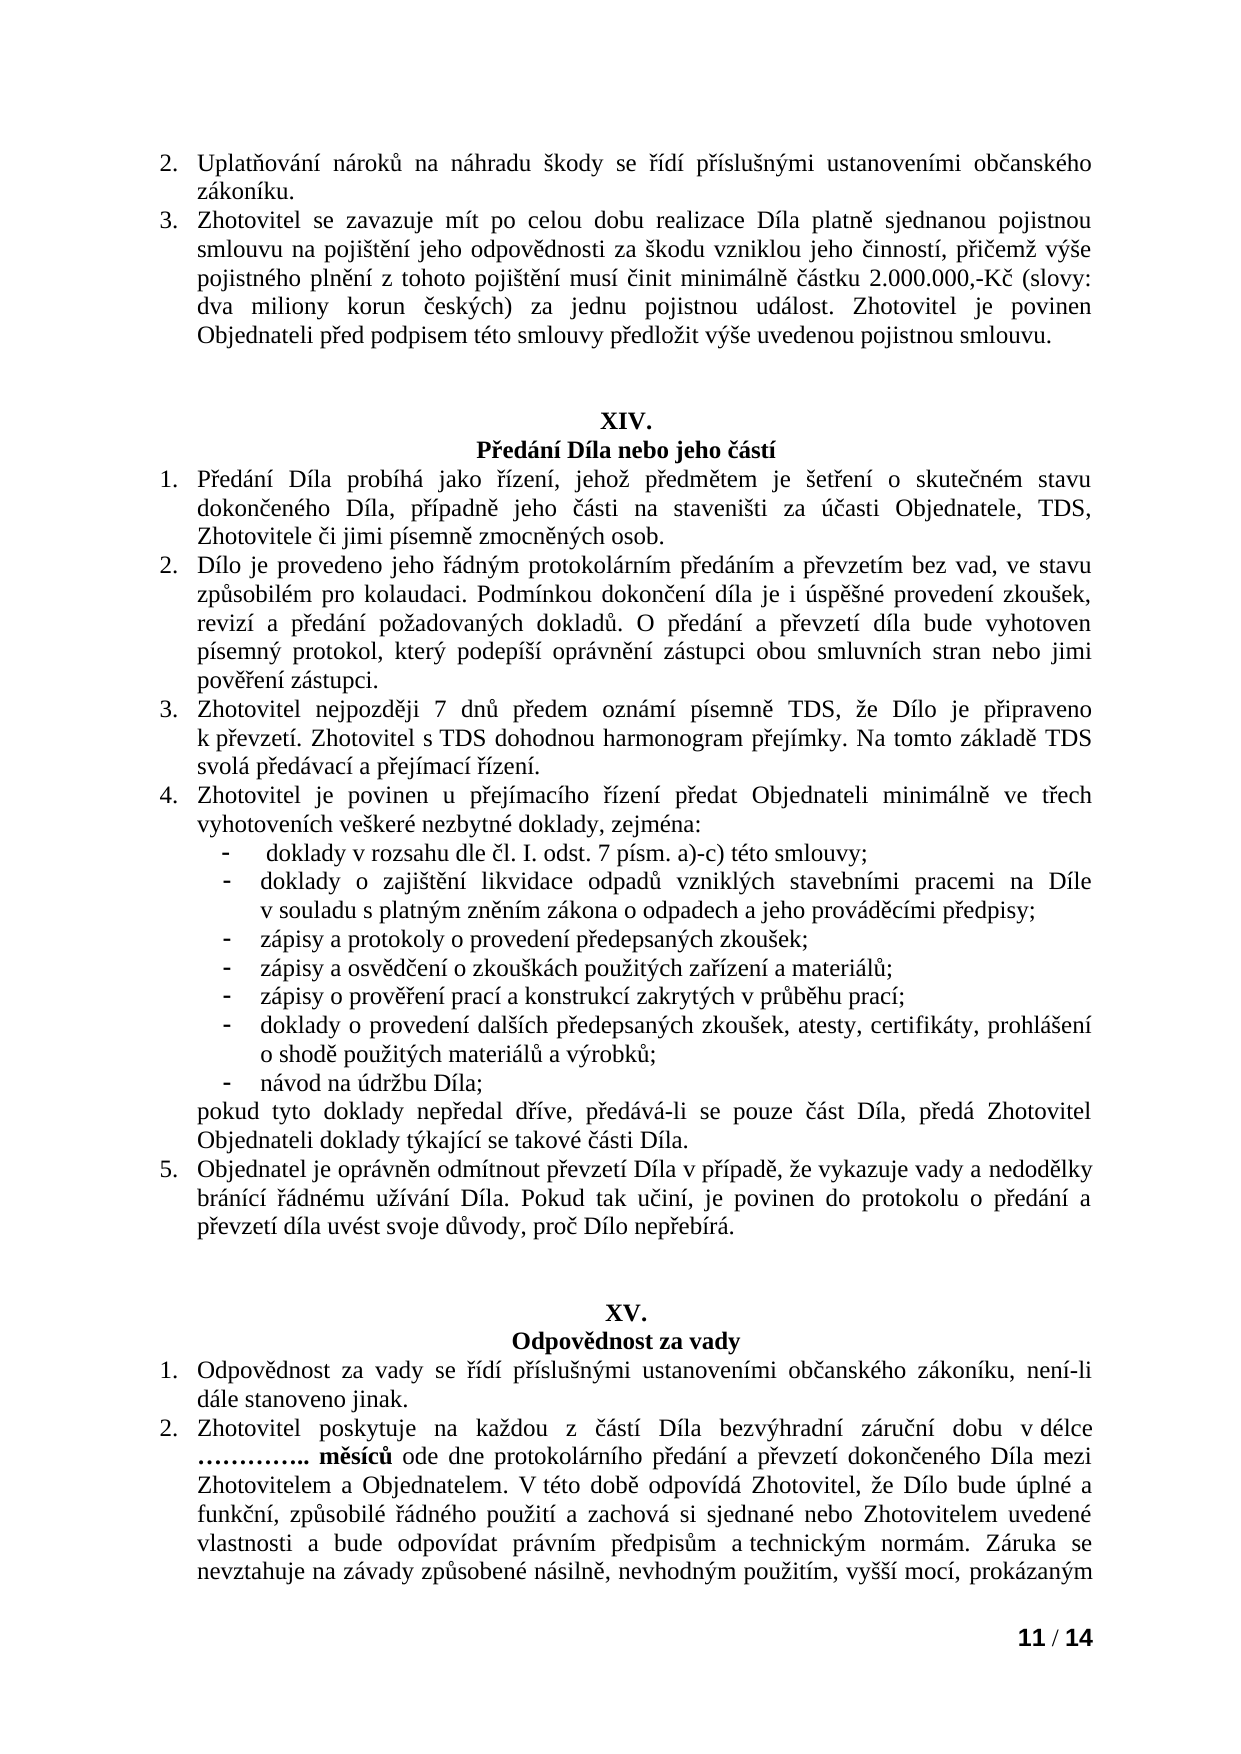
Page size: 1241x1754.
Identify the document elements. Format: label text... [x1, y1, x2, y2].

list zápisy a osvědčení o zkouškách použitých zařízení a materiálů; [223, 953, 1093, 981]
list Zhotovitel se zavazuje mít po celou dobu realizace Díla platně sjednanou pojistnou smlouvu na pojištění jeho odpovědnosti za škodu vzniklou jeho činností, přičemž výše pojistného plnění z tohoto pojištění musí činit minimálně částku 2.000.000,-Kč (slovy: dva miliony korun českých) za jednu pojistnou událost. Zhotovitel je povinen Objednateli před podpisem této smlouvy předložit výše uvedenou pojistnou smlouvu. [159, 205, 1093, 349]
text Předání Díla nebo jeho částí [159, 435, 1093, 464]
text XIV. [159, 406, 1093, 435]
list doklady v rozsahu dle čl. I. odst. 7 písm. a)-c) této smlouvy; [221, 838, 1093, 866]
list návod na údržbu Díla; [223, 1068, 1093, 1096]
list Objednatel je oprávněn odmítnout převzetí Díla v případě, že vykazuje vady a nedodělky bránící řádnému užívání Díla. Pokud tak učiní, je povinen do protokolu o předání a převzetí díla uvést svoje důvody, proč Dílo nepřebírá. [159, 1154, 1093, 1240]
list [159, 1413, 1093, 1585]
text Odpovědnost za vady [159, 1326, 1093, 1355]
list doklady o zajištění likvidace odpadů vzniklých stavebními pracemi na Díle v souladu s platným zněním zákona o odpadech a jeho prováděcími předpisy; [223, 866, 1093, 924]
list Uplatňování nároků na náhradu škody se řídí příslušnými ustanoveními občanského zákoníku. [159, 148, 1093, 205]
text XV. [159, 1298, 1093, 1326]
list Dílo je provedeno jeho řádným protokolárním předáním a převzetím bez vad, ve stavu způsobilém pro kolaudaci. Podmínkou dokončení díla je i úspěšné provedení zkoušek, revizí a předání požadovaných dokladů. O předání a převzetí díla bude vyhotoven písemný protokol, který podepíší oprávnění zástupci obou smluvních stran nebo jimi pověření zástupci. [159, 550, 1093, 694]
list Zhotovitel je povinen u přejímacího řízení předat Objednateli minimálně ve třech vyhotoveních veškeré nezbytné doklady, zejména: [159, 780, 1093, 838]
list doklady o provedení dalších předepsaných zkoušek, atesty, certifikáty, prohlášení o shodě použitých materiálů a výrobků; [223, 1010, 1093, 1068]
list Odpovědnost za vady se řídí příslušnými ustanoveními občanského zákoníku, není-li dále stanoveno jinak. [159, 1355, 1093, 1413]
list Předání Díla probíhá jako řízení, jehož předmětem je šetření o skutečném stavu dokončeného Díla, případně jeho části na staveništi za účasti Objednatele, TDS, Zhotovitele či jimi písemně zmocněných osob. [159, 464, 1093, 550]
list zápisy a protokoly o provedení předepsaných zkoušek; [223, 924, 1093, 953]
text pokud tyto doklady nepředal dříve, předává-li se pouze část Díla, předá Zhotovitel Objednateli doklady týkající se takové části Díla. [197, 1096, 1093, 1154]
list Zhotovitel nejpozději 7 dnů předem oznámí písemně TDS, že Dílo je připraveno k převzetí. Zhotovitel s TDS dohodnou harmonogram přejímky. Na tomto základě TDS svolá předávací a přejímací řízení. [159, 694, 1093, 780]
list zápisy o prověření prací a konstrukcí zakrytých v průběhu prací; [223, 981, 1093, 1010]
